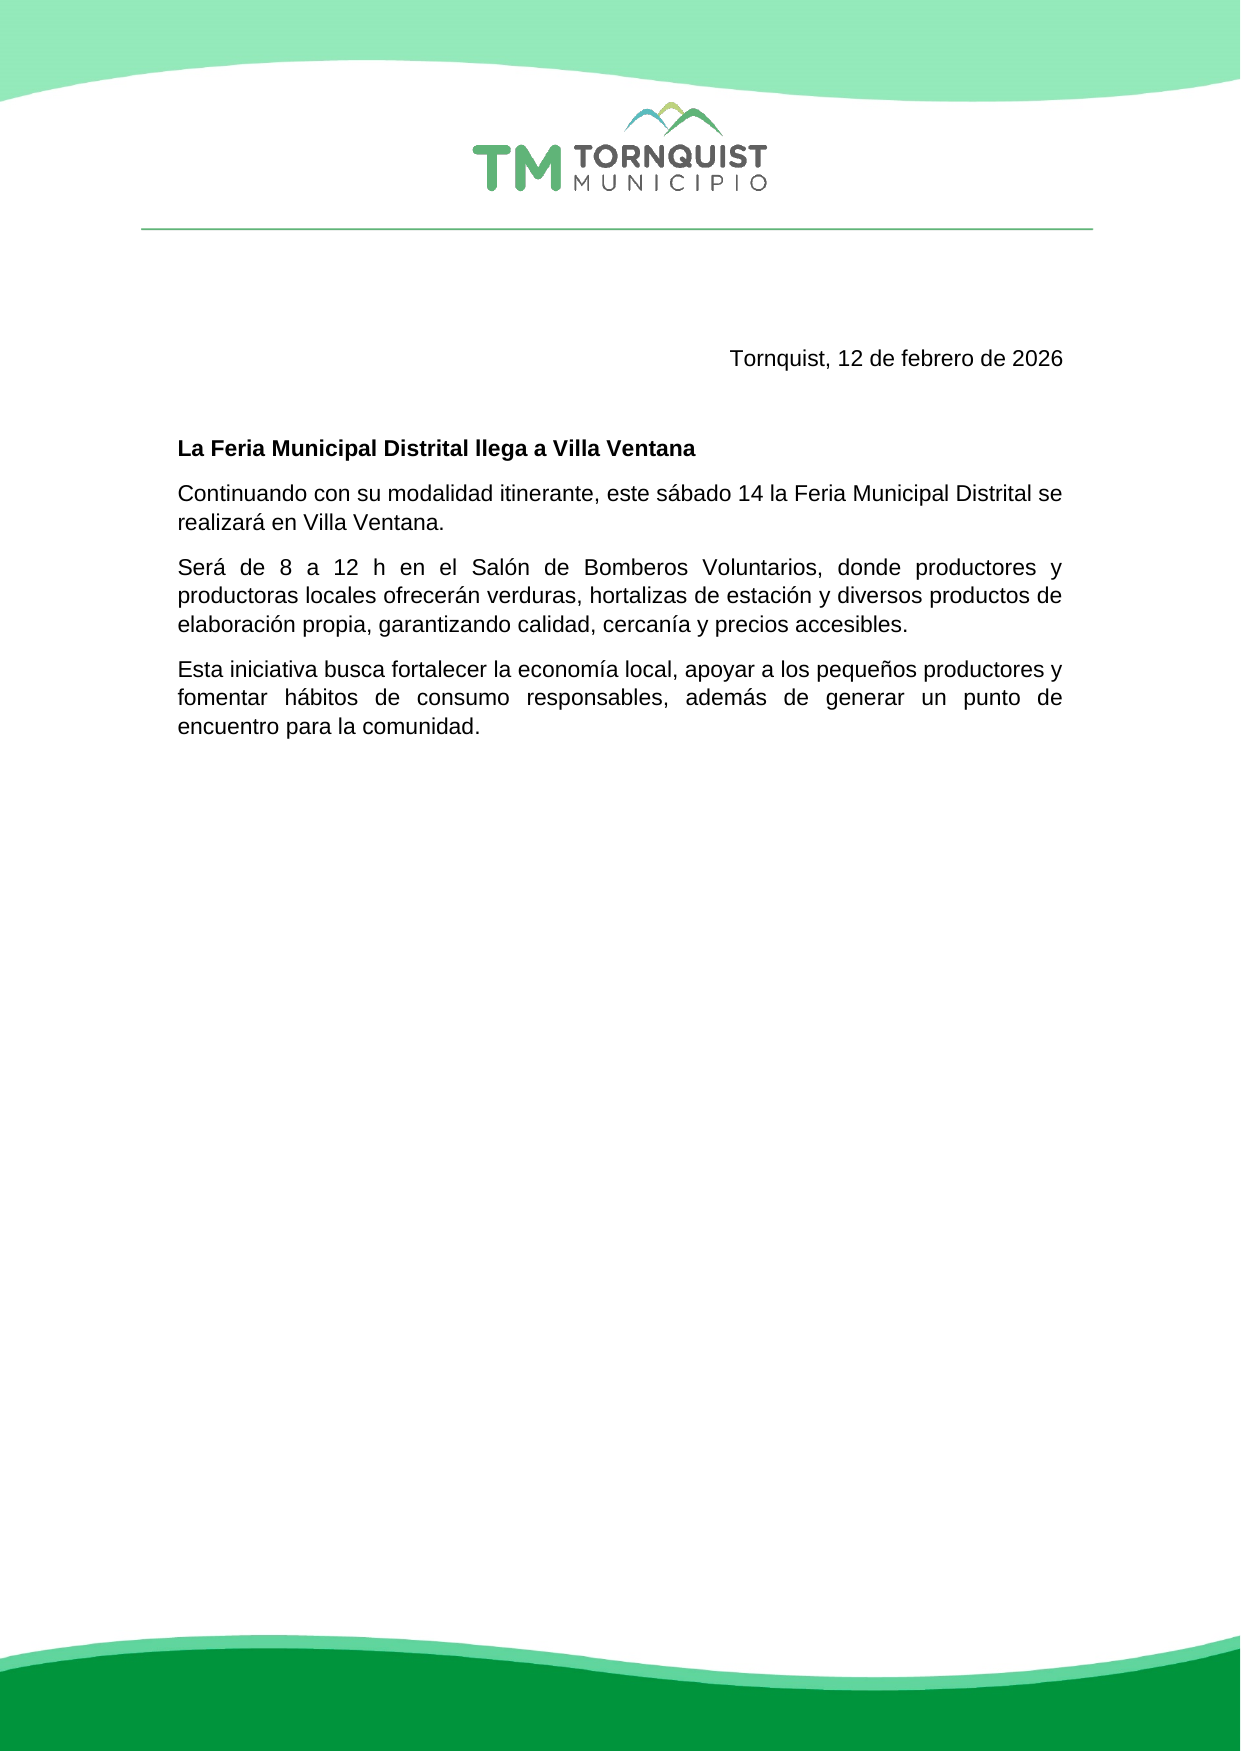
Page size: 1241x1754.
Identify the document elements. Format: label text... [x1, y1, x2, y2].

text Continuando con su modalidad itinerante, este sábado 14 la Feria Municipal Distrital se realizará en Villa Ventana. [177, 480, 1063, 535]
text La Feria Municipal Distrital llega a Villa Ventana [177, 435, 1063, 462]
picture [0, 1630, 1241, 1751]
text Será de 8 a 12 h en el Salón de Bomberos Voluntarios, donde productores y productoras locales ofrecerán verduras, hortalizas de estación y diversos productos de elaboración propia, garantizando calidad, cercanía y precios accesibles. [177, 554, 1063, 637]
text Tornquist, 12 de febrero de 2026 [177, 345, 1063, 371]
picture [0, 0, 1241, 253]
text Esta iniciativa busca fortalecer la economía local, apoyar a los pequeños productores y fomentar hábitos de consumo responsables, además de generar un punto de encuentro para la comunidad. [177, 656, 1063, 739]
